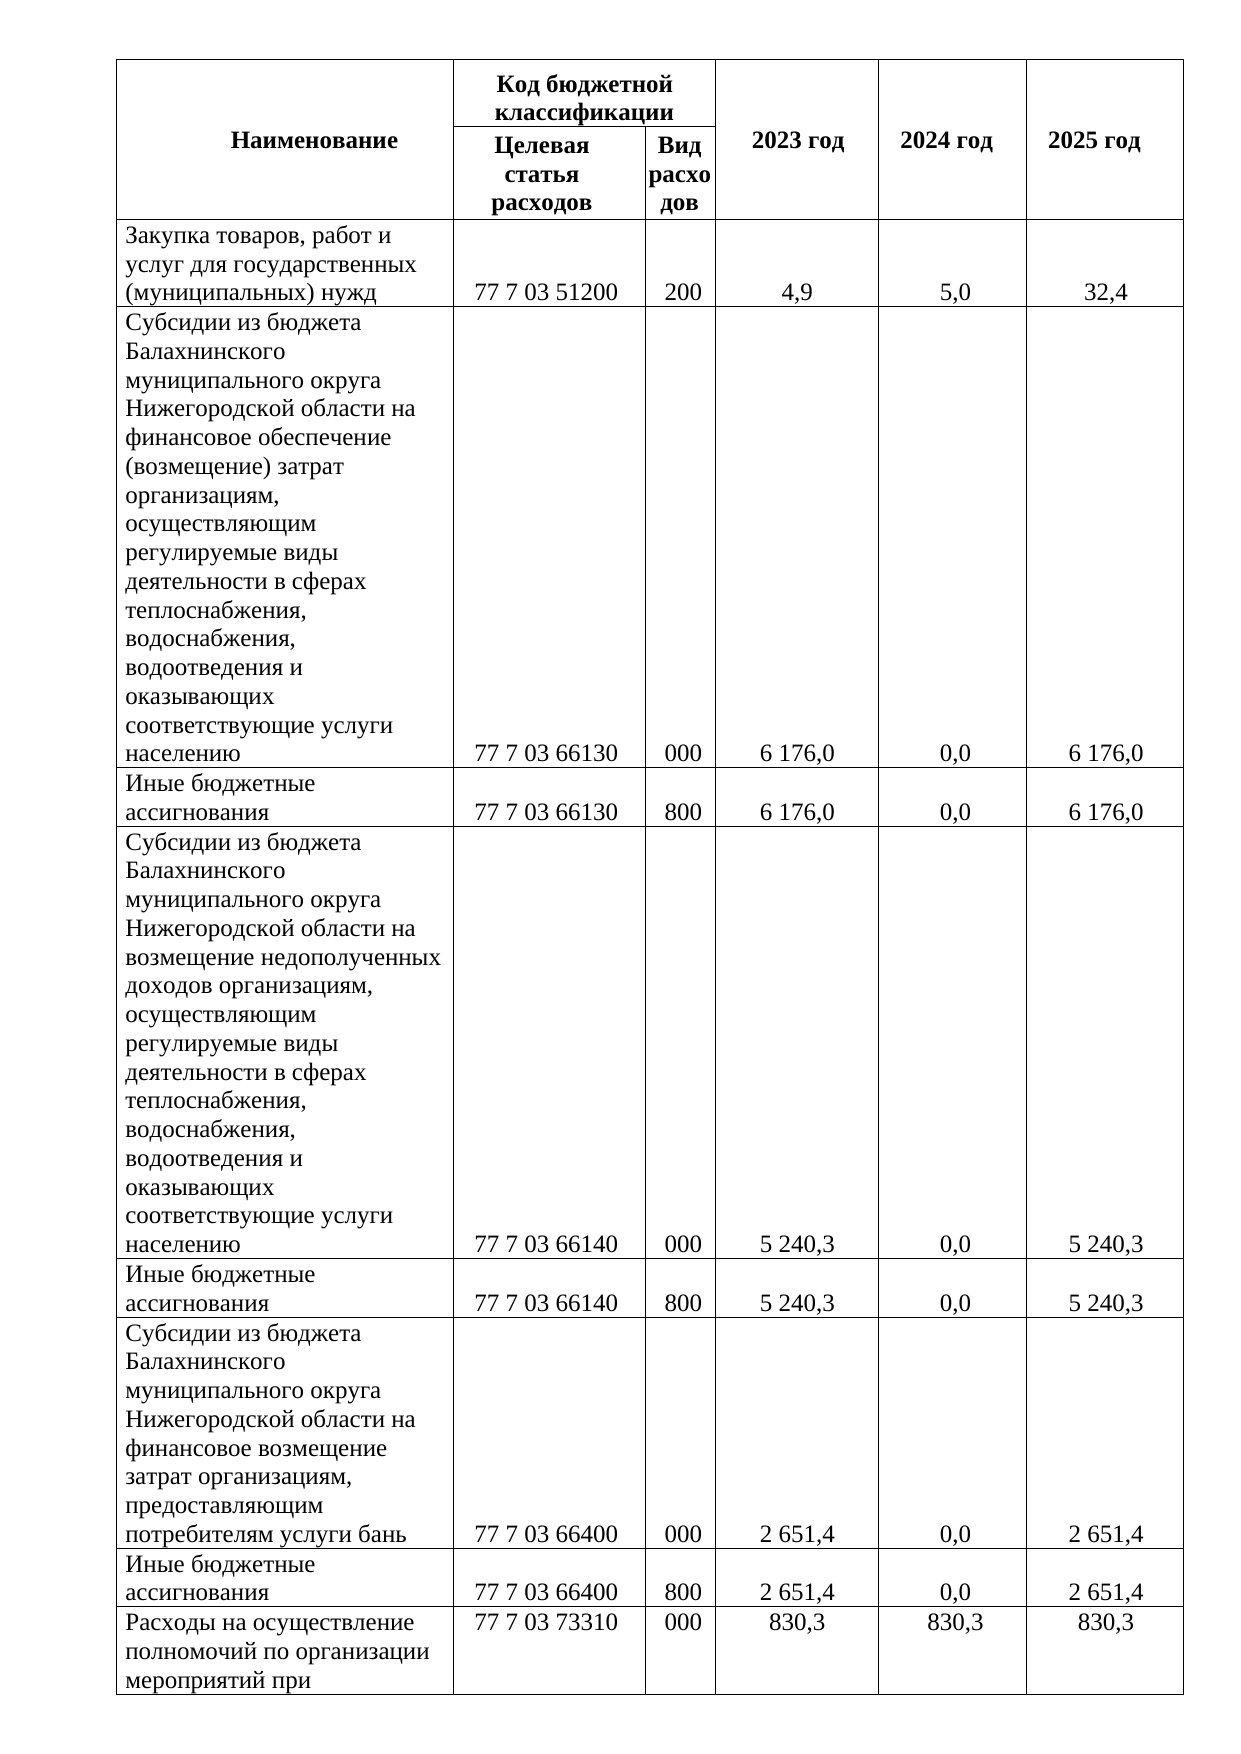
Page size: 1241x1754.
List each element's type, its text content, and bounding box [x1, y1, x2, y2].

table_cell Вид расходов [646, 127, 715, 219]
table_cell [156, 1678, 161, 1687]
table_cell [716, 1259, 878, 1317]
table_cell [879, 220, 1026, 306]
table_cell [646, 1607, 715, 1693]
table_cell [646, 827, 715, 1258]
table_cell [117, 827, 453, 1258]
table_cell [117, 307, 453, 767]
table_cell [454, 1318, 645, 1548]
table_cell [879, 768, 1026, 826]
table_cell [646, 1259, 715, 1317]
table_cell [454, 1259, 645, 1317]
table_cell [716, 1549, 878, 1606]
table_header Код бюджетной классификации [454, 60, 715, 126]
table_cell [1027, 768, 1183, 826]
table_header 2024 год [879, 60, 1026, 219]
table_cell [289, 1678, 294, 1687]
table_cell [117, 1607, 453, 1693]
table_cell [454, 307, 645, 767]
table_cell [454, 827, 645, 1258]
table_header Наименование [117, 60, 453, 219]
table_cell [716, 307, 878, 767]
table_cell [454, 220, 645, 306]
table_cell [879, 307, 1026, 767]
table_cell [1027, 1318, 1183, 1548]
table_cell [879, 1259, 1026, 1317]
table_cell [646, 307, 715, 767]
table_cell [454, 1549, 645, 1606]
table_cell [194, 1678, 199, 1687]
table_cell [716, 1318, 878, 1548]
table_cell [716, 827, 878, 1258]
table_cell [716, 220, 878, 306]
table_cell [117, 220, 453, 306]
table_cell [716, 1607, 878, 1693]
table_header 2023 год [716, 60, 878, 219]
table_header 2025 год [1027, 60, 1183, 219]
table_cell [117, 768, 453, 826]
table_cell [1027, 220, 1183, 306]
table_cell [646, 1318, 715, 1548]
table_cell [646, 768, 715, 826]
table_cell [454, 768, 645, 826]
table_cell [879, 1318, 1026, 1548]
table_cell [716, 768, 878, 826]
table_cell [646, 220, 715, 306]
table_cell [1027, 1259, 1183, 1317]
table_cell Целевая статья расходов [454, 127, 645, 219]
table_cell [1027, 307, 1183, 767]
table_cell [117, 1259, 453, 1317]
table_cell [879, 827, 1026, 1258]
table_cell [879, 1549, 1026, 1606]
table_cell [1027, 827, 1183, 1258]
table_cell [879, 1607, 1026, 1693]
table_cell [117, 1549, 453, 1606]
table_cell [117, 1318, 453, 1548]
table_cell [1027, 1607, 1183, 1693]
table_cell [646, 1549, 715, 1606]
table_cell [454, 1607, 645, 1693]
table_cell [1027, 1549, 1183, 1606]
